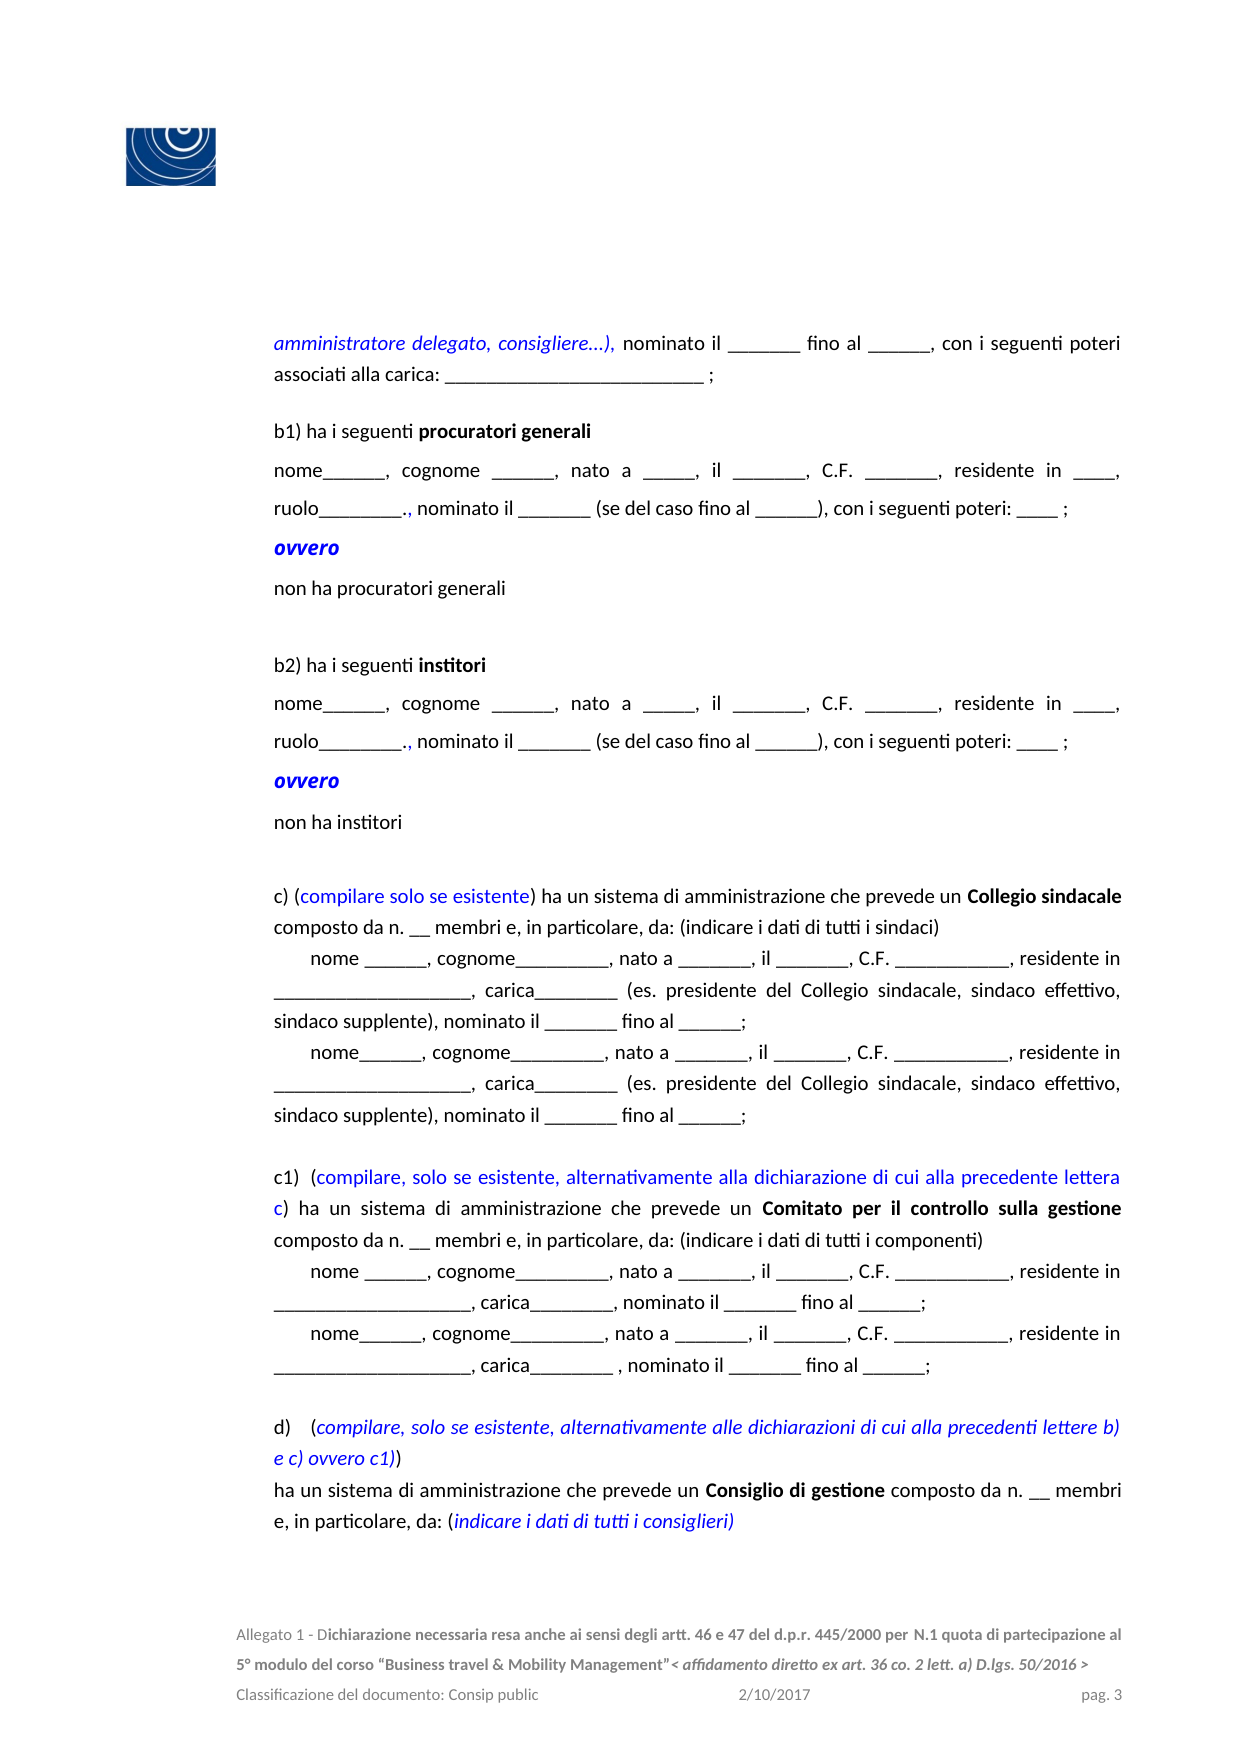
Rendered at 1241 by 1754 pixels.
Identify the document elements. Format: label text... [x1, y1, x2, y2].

text ha un sistema di amministrazione che prevede un Consiglio di gestione composto da n. __ membri e, in particolare, da: (indicare i dati di tutti i consiglieri) [274, 1472, 1122, 1534]
picture [0, 0, 216, 185]
list nome ______, cognome_________, nato a _______, il _______, C.F. ___________, residente in ___________________, carica________ (es. presidente del Collegio sindacale, sindaco effettivo, sindaco supplente), nominato il _______ fino al ______; [274, 941, 1122, 1034]
list nome______, cognome_________, nato a _______, il _______, C.F. ___________, residente in ___________________, carica________ , nominato il _______ fino al ______; [274, 1316, 1122, 1378]
text non ha procuratori generali [274, 576, 1122, 601]
list c) (compilare solo se esistente) ha un sistema di amministrazione che prevede un Collegio sindacale composto da n. __ membri e, in particolare, da: (indicare i dati di tutti i sindaci) [274, 878, 1122, 941]
list c1) (compilare, solo se esistente, alternativamente alla dichiarazione di cui alla precedente lettera c) ha un sistema di amministrazione che prevede un Comitato per il controllo sulla gestione composto da n. __ membri e, in particolare, da: (indicare i dati di tutti i componenti) [274, 1159, 1122, 1253]
text ovvero [274, 766, 1122, 795]
text non ha institori [274, 809, 1122, 834]
list nome______, cognome_________, nato a _______, il _______, C.F. ___________, residente in ___________________, carica________ (es. presidente del Collegio sindacale, sindaco effettivo, sindaco supplente), nominato il _______ fino al ______; [274, 1034, 1122, 1128]
text b2) ha i seguenti institori [274, 652, 1122, 677]
text ovvero [274, 533, 1122, 561]
text nome______, cognome ______, nato a _____, il _______, C.F. _______, residente in ____, ruolo________., nominato il _______ (se del caso fino al ______), con i seguenti poteri: ____ ; [274, 457, 1122, 520]
list nome ______, cognome_________, nato a _______, il _______, C.F. ___________, residente in ___________________, carica________, nominato il _______ fino al ______; [274, 1253, 1122, 1316]
text nome______, cognome ______, nato a _____, il _______, C.F. _______, residente in ____, ruolo________., nominato il _______ (se del caso fino al ______), con i seguenti poteri: ____ ; [274, 690, 1122, 753]
text d) (compilare, solo se esistente, alternativamente alle dichiarazioni di cui alla precedenti lettere b) e c) ovvero c1)) [274, 1409, 1122, 1472]
text b1) ha i seguenti procuratori generali [274, 419, 1122, 444]
